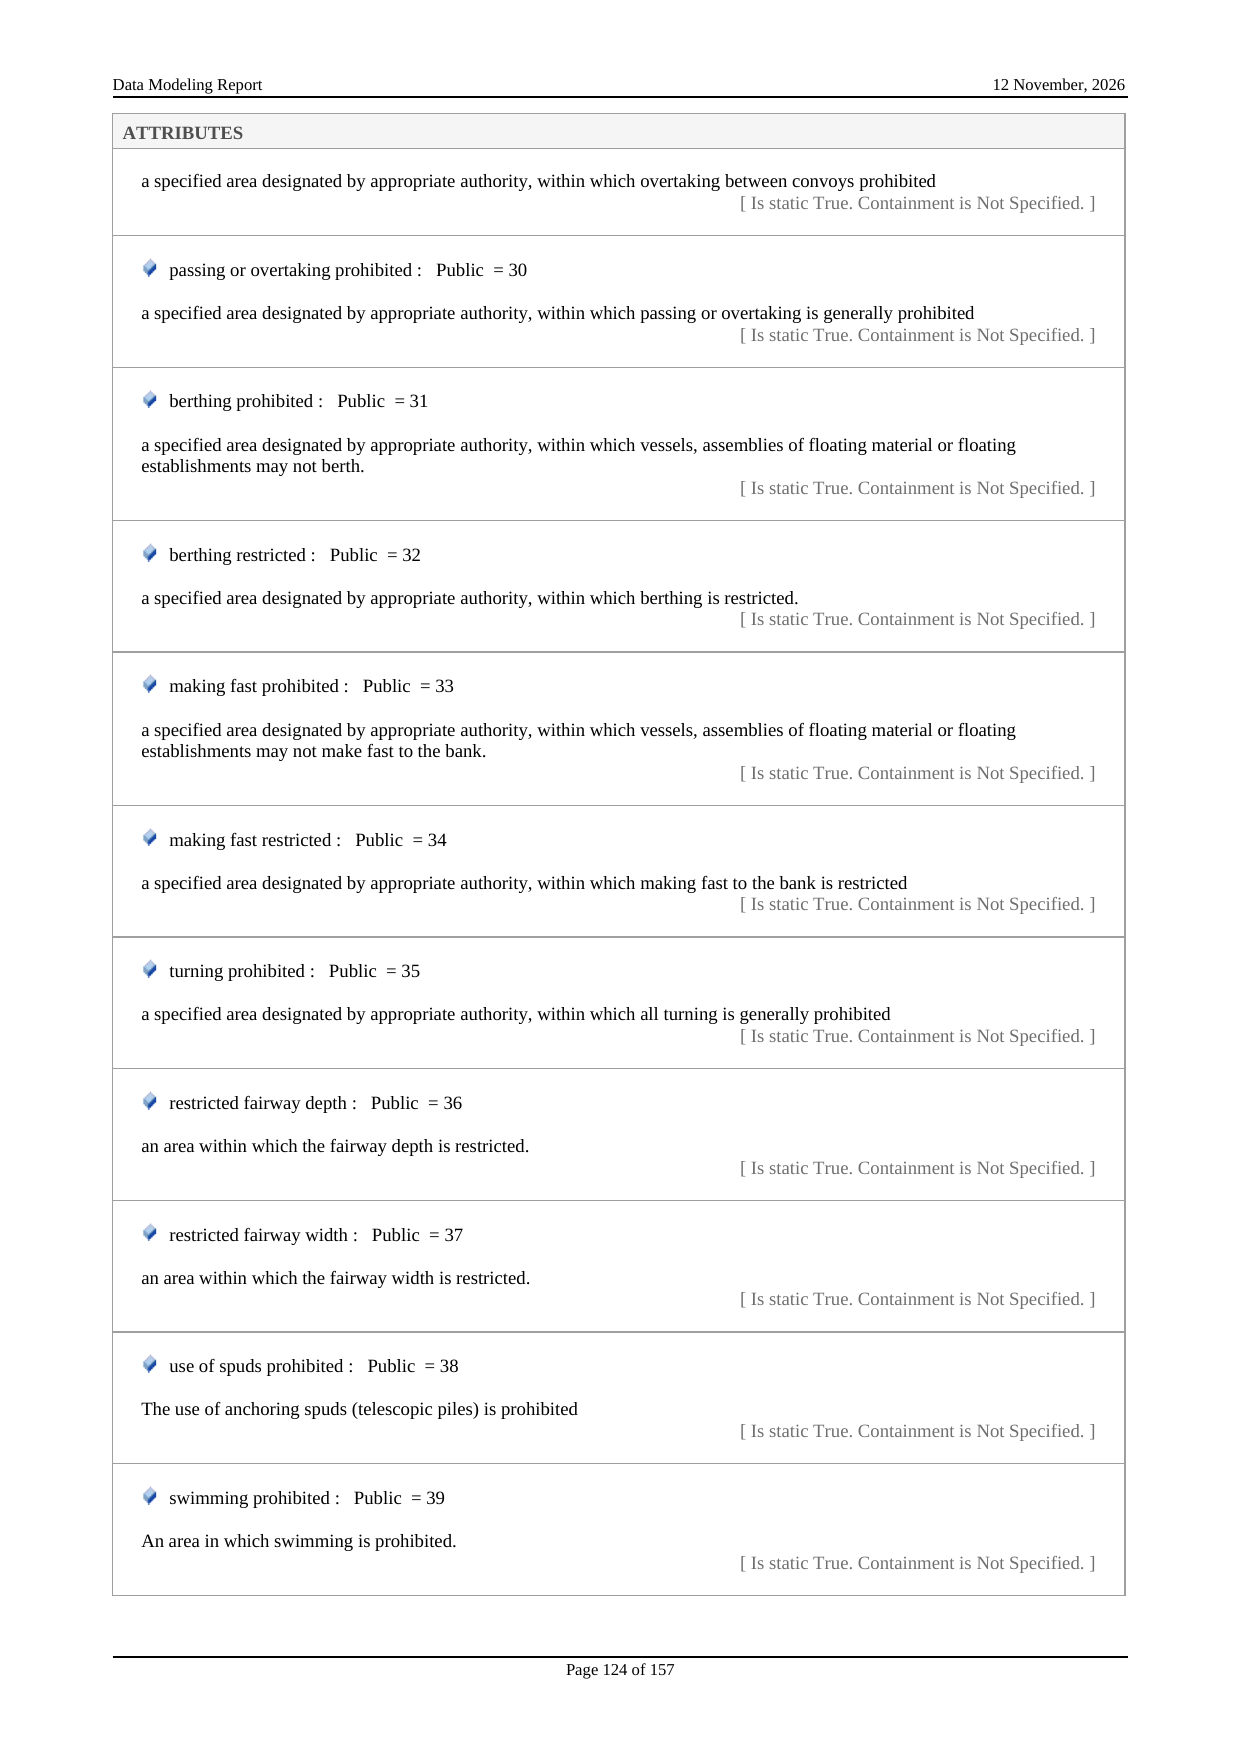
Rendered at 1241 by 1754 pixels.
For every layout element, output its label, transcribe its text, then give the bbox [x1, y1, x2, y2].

table_cell turning prohibited : Public = 35 a specified area designated by appropriate authority, within which all turning is generally prohibited [ Is static True. Containment is Not Specified. ] [113, 938, 1124, 1068]
table_cell making fast prohibited : Public = 33 a specified area designated by appropriate authority, within which vessels, assemblies of floating material or floating establishments may not make fast to the bank. [ Is static True. Containment is Not Specified. ] [113, 653, 1124, 805]
picture [141, 674, 160, 693]
picture [141, 542, 160, 562]
table_cell swimming prohibited : Public = 39 An area in which swimming is prohibited. [ Is static True. Containment is Not Specified. ] [113, 1464, 1124, 1595]
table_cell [113, 149, 1124, 235]
picture [141, 389, 160, 408]
table_cell making fast restricted : Public = 34 a specified area designated by appropriate authority, within which making fast to the bank is restricted [ Is static True. Containment is Not Specified. ] [113, 806, 1124, 936]
table_cell use of spuds prohibited : Public = 38 The use of anchoring spuds (telescopic piles) is prohibited [ Is static True. Containment is Not Specified. ] [113, 1333, 1124, 1463]
picture [141, 1222, 160, 1241]
picture [141, 827, 160, 846]
table_cell berthing restricted : Public = 32 a specified area designated by appropriate authority, within which berthing is restricted. [ Is static True. Containment is Not Specified. ] [113, 521, 1124, 651]
table_cell passing or overtaking prohibited : Public = 30 a specified area designated by appropriate authority, within which passing or overtaking is generally prohibited [ Is static True. Containment is Not Specified. ] [113, 236, 1124, 367]
picture [141, 1485, 160, 1505]
table_cell berthing prohibited : Public = 31 a specified area designated by appropriate authority, within which vessels, assemblies of floating material or floating establishments may not berth. [ Is static True. Containment is Not Specified. ] [113, 368, 1124, 520]
picture [141, 1090, 160, 1110]
table_cell restricted fairway depth : Public = 36 an area within which the fairway depth is restricted. [ Is static True. Containment is Not Specified. ] [113, 1069, 1124, 1200]
picture [141, 1353, 160, 1373]
picture [141, 257, 160, 277]
picture [141, 958, 160, 978]
table_header ATTRIBUTES [113, 114, 1124, 148]
table_cell restricted fairway width : Public = 37 an area within which the fairway width is restricted. [ Is static True. Containment is Not Specified. ] [113, 1201, 1124, 1331]
